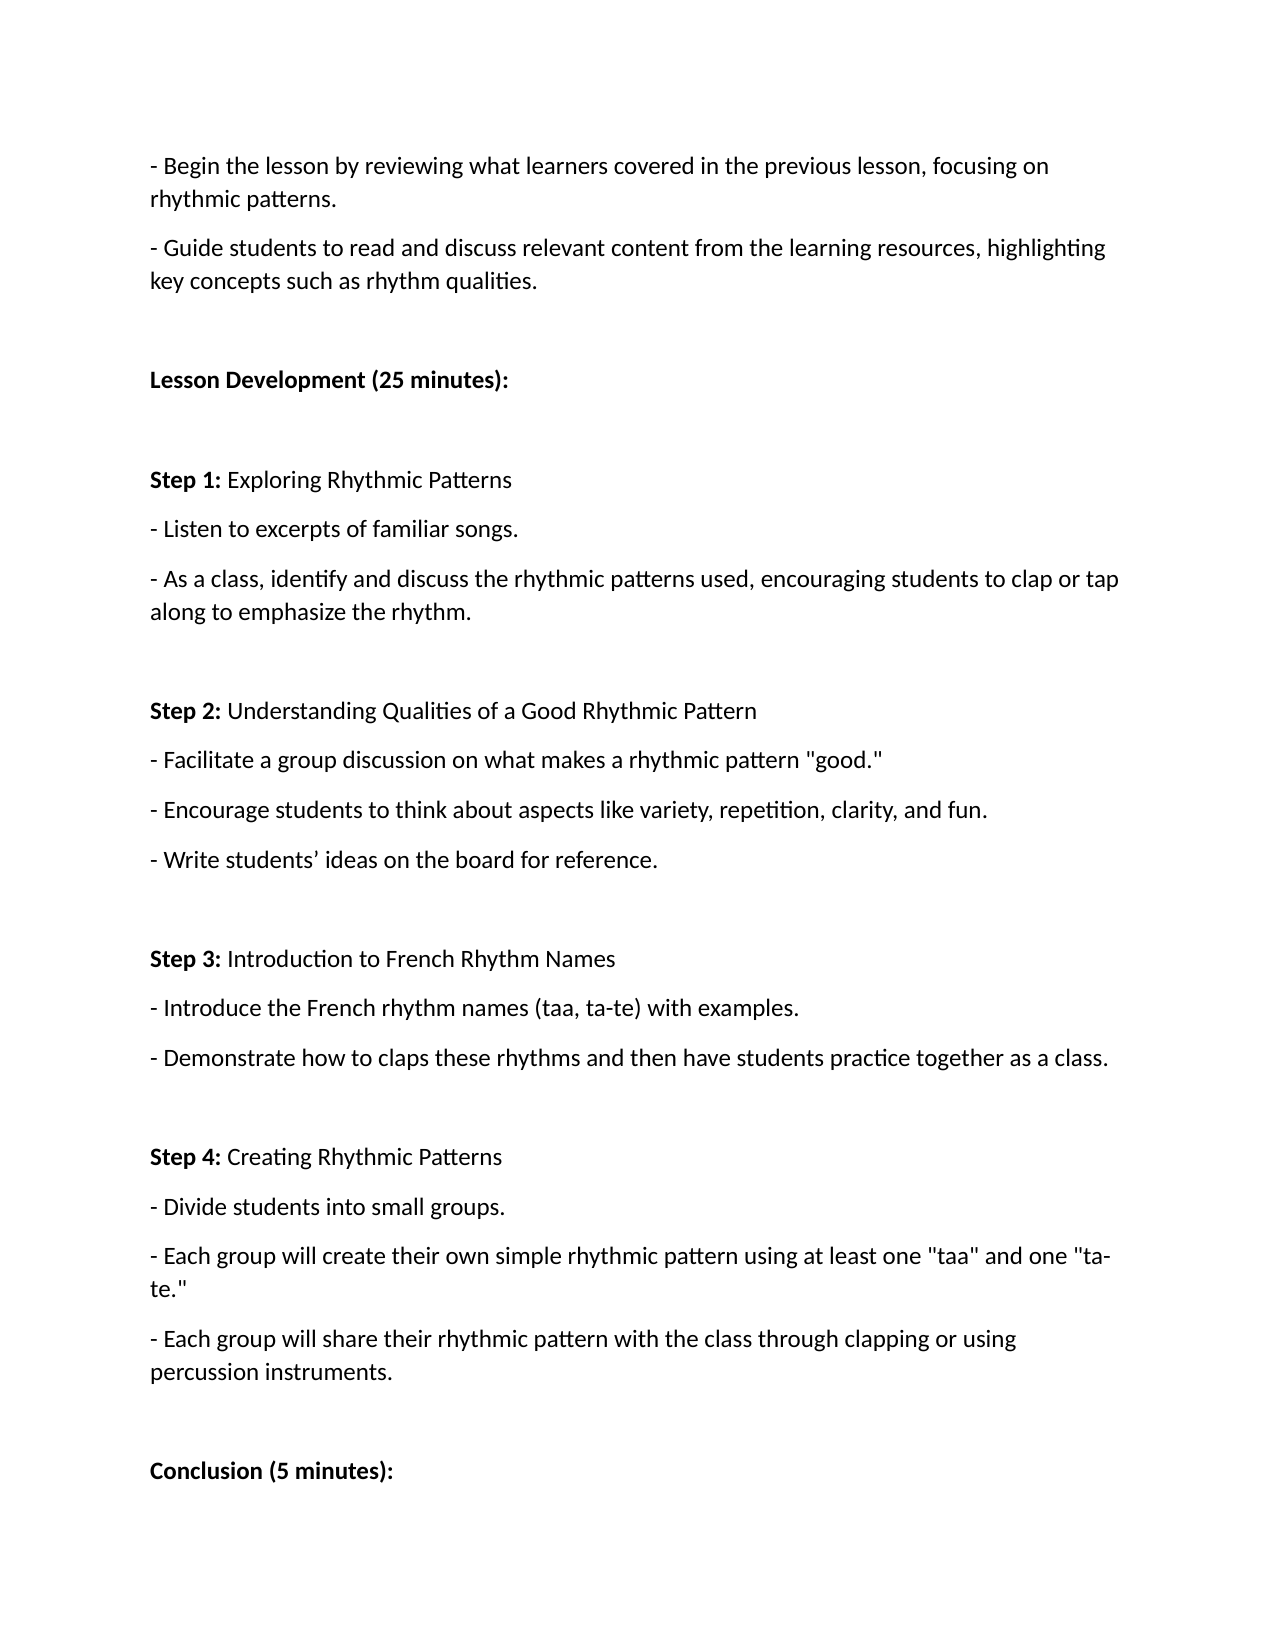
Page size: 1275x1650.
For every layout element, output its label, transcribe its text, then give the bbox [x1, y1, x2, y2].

text - Each group will create their own simple rhythmic pattern using at least one "taa" and one "ta-te." [150, 1240, 1125, 1304]
text - Demonstrate how to claps these rhythms and then have students practice together as a class. [150, 1042, 1125, 1073]
text - Begin the lesson by reviewing what learners covered in the previous lesson, focusing on rhythmic patterns. [150, 150, 1125, 213]
text Step 4: Creating Rhythmic Patterns [150, 1141, 1125, 1172]
text - Encourage students to think about aspects like variety, repetition, clarity, and fun. [150, 794, 1125, 825]
text Conclusion (5 minutes): [150, 1455, 1125, 1486]
text Step 2: Understanding Qualities of a Good Rhythmic Pattern [150, 695, 1125, 726]
text - Write students’ ideas on the board for reference. [150, 844, 1125, 874]
text Step 1: Exploring Rhythmic Patterns [150, 464, 1125, 494]
text Step 3: Introduction to French Rhythm Names [150, 943, 1125, 973]
text - Guide students to read and discuss relevant content from the learning resources, highlighting key concepts such as rhythm qualities. [150, 232, 1125, 296]
text - Introduce the French rhythm names (taa, ta-te) with examples. [150, 992, 1125, 1023]
text Lesson Development (25 minutes): [150, 364, 1125, 395]
text - Divide students into small groups. [150, 1191, 1125, 1221]
text - Listen to excerpts of familiar songs. [150, 513, 1125, 544]
text - Each group will share their rhythmic pattern with the class through clapping or using percussion instruments. [150, 1323, 1125, 1386]
text - Facilitate a group discussion on what makes a rhythmic pattern "good." [150, 744, 1125, 775]
text - As a class, identify and discuss the rhythmic patterns used, encouraging students to clap or tap along to emphasize the rhythm. [150, 563, 1125, 626]
